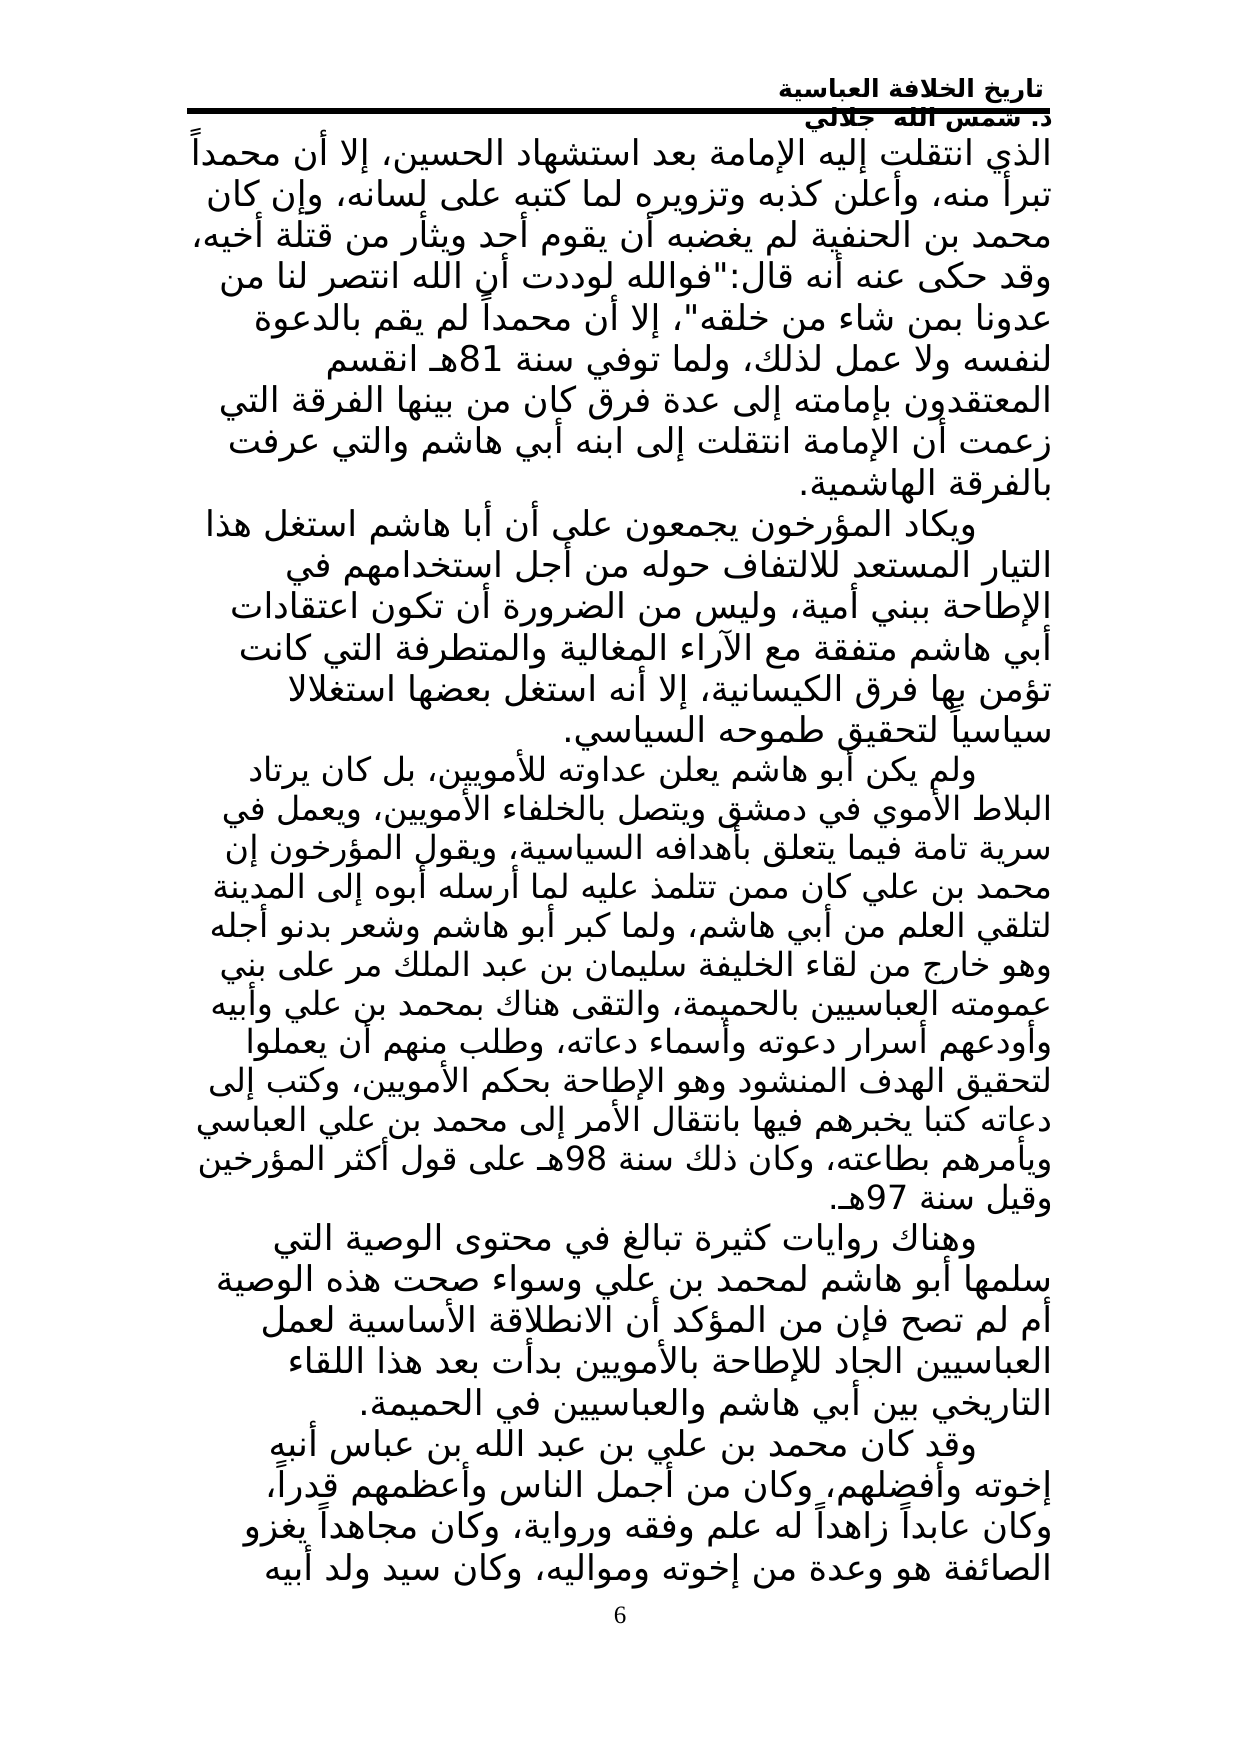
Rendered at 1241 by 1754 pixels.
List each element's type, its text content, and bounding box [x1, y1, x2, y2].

text ويكاد المؤرخون يجمعون على أن أبا هاشم استغل هذا التيار المستعد للالتفاف حوله من أجل استخدامهم في الإطاحة ببني أمية، وليس من الضرورة أن تكون اعتقادات أبي هاشم متفقة مع الآراء المغالية والمتطرفة التي كانت تؤمن بها فرق الكيسانية، إلا أنه استغل بعضها استغلالا سياسياً لتحقيق طموحه السياسي. [187, 503, 1053, 751]
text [187, 1423, 1053, 1588]
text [187, 132, 1053, 503]
text ولم يكن أبو هاشم يعلن عداوته للأمويين، بل كان يرتاد البلاط الأموي في دمشق ويتصل بالخلفاء الأمويين، ويعمل في سرية تامة فيما يتعلق بأهدافه السياسية، ويقول المؤرخون إن محمد بن علي كان ممن تتلمذ عليه لما أرسله أبوه إلى المدينة لتلقي العلم من أبي هاشم، ولما كبر أبو هاشم وشعر بدنو أجله وهو خارج من لقاء الخليفة سليمان بن عبد الملك مر على بني عمومته العباسيين بالحميمة، والتقى هناك بمحمد بن علي وأبيه وأودعهم أسرار دعوته وأسماء دعاته، وطلب منهم أن يعملوا لتحقيق الهدف المنشود وهو الإطاحة بحكم الأمويين، وكتب إلى دعاته كتبا يخبرهم فيها بانتقال الأمر إلى محمد بن علي العباسي ويأمرهم بطاعته، وكان ذلك سنة 98هـ على قول أكثر المؤرخين وقيل سنة 97هـ. [187, 751, 1053, 1217]
text وهناك روايات كثيرة تبالغ في محتوى الوصية التي سلمها أبو هاشم لمحمد بن علي وسواء صحت هذه الوصية أم لم تصح فإن من المؤكد أن الانطلاقة الأساسية لعمل العباسيين الجاد للإطاحة بالأمويين بدأت بعد هذا اللقاء التاريخي بين أبي هاشم والعباسيين في الحميمة. [187, 1217, 1053, 1423]
